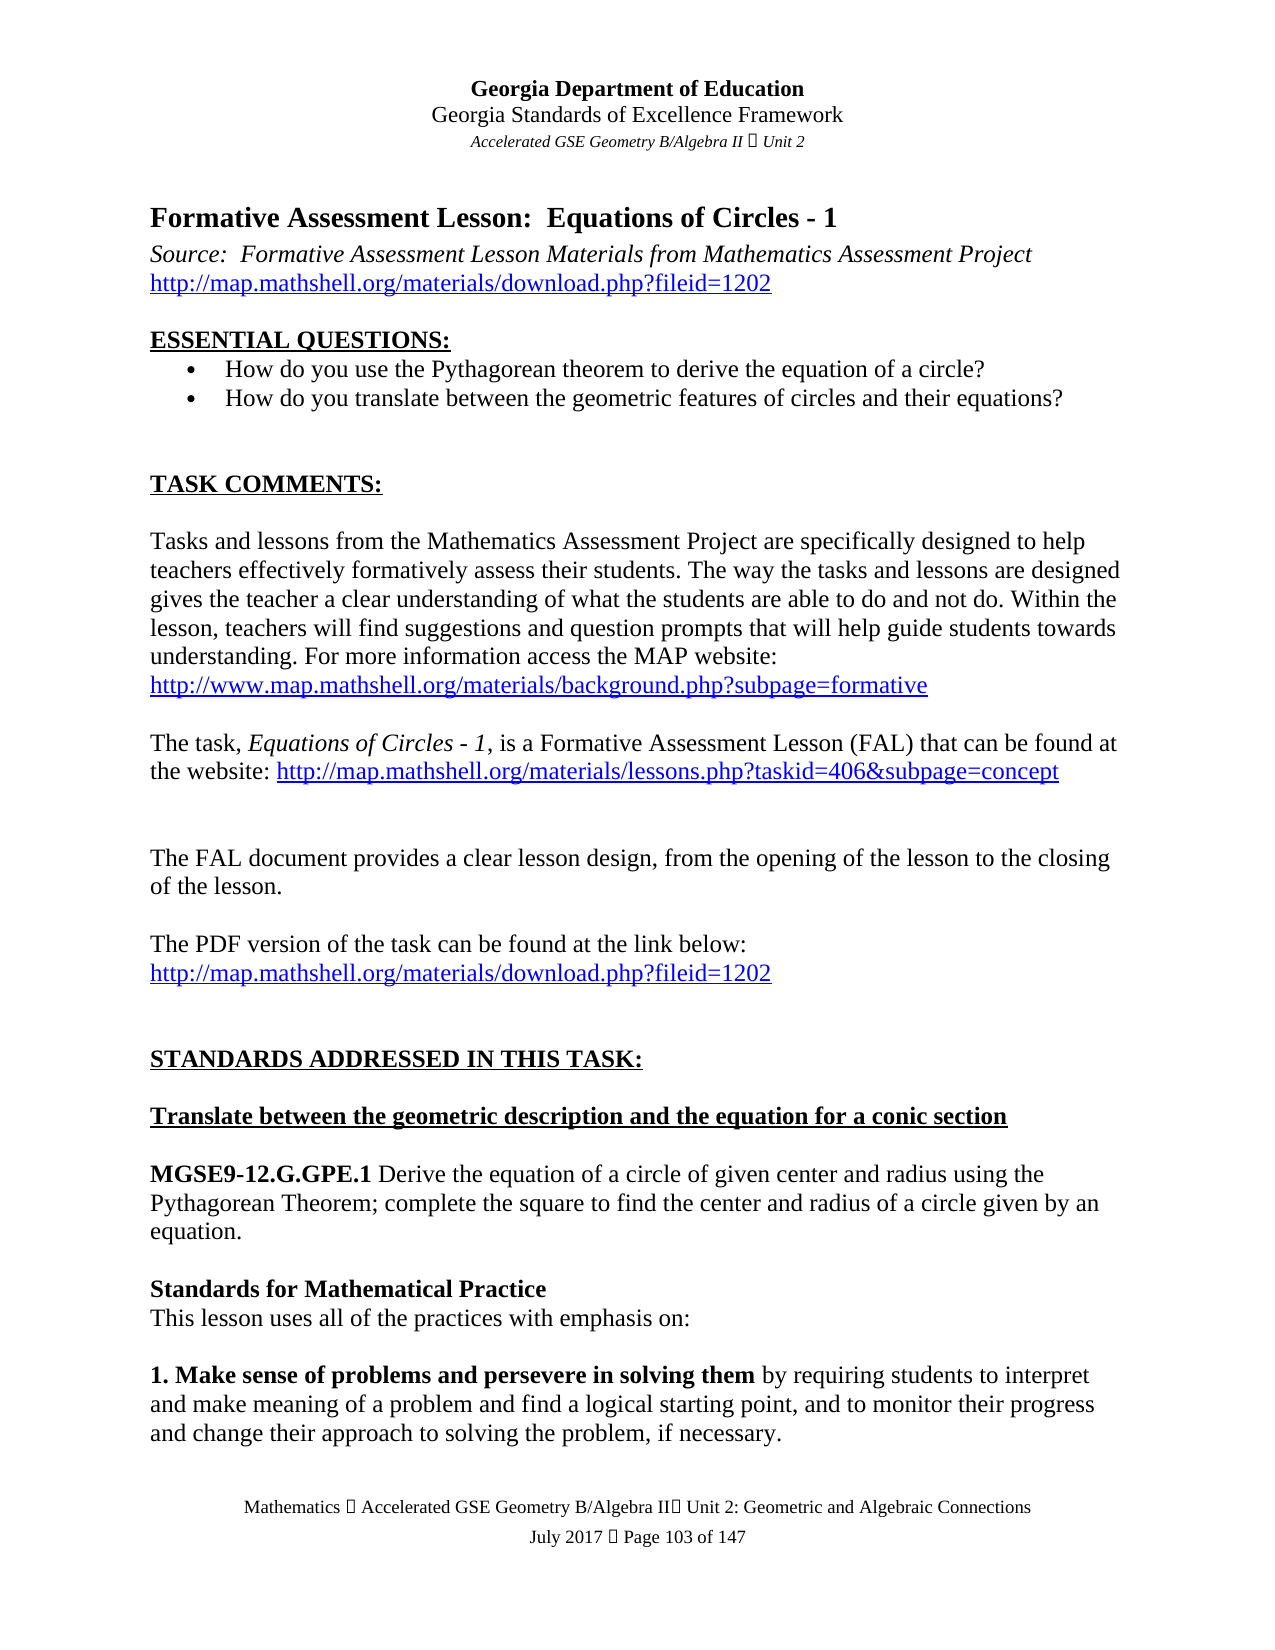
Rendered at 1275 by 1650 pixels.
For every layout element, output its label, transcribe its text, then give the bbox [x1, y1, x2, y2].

list How do you translate between the geometric features of circles and their equations? [187, 383, 1125, 411]
text Standards for Mathematical Practice [150, 1274, 1125, 1303]
text The PDF version of the task can be found at the link below: [150, 929, 1125, 958]
subtitle Formative Assessment Lesson: Equations of Circles - 1 [150, 200, 1125, 234]
text This lesson uses all of the practices with emphasis on: [150, 1303, 1125, 1331]
text The task, Equations of Circles - 1, is a Formative Assessment Lesson (FAL) that can be found at the website: http://map.mathshell.org/materials/lessons.php?taskid=406&subpage=concept [150, 728, 1125, 785]
text Translate between the geometric description and the equation for a conic section [150, 1101, 1125, 1130]
list How do you use the Pythagorean theorem to derive the equation of a circle? [187, 354, 1125, 383]
text http://map.mathshell.org/materials/download.php?fileid=1202 [150, 958, 1125, 986]
text MGSE9-12.G.GPE.1 Derive the equation of a circle of given center and radius using the Pythagorean Theorem; complete the square to find the center and radius of a circle given by an equation. [150, 1159, 1125, 1245]
text TASK COMMENTS: [150, 469, 1125, 498]
text The FAL document provides a clear lesson design, from the opening of the lesson to the closing of the lesson. [150, 843, 1125, 900]
text ESSENTIAL QUESTIONS: [150, 325, 1125, 354]
text 1. Make sense of problems and persevere in solving them by requiring students to interpret and make meaning of a problem and find a logical starting point, and to monitor their progress and change their approach to solving the problem, if necessary. [150, 1360, 1125, 1446]
text Tasks and lessons from the Mathematics Assessment Project are specifically designed to help teachers effectively formatively assess their students. The way the tasks and lessons are designed gives the teacher a clear understanding of what the students are able to do and not do. Within the lesson, teachers will find suggestions and question prompts that will help guide students towards understanding. For more information access the MAP website: [150, 526, 1125, 670]
text STANDARDS ADDRESSED IN THIS TASK: [150, 1044, 1125, 1073]
text Source: Formative Assessment Lesson Materials from Mathematics Assessment Project [150, 239, 1125, 268]
text http://www.map.mathshell.org/materials/background.php?subpage=formative [150, 670, 1125, 699]
text http://map.mathshell.org/materials/download.php?fileid=1202 [150, 268, 1125, 296]
